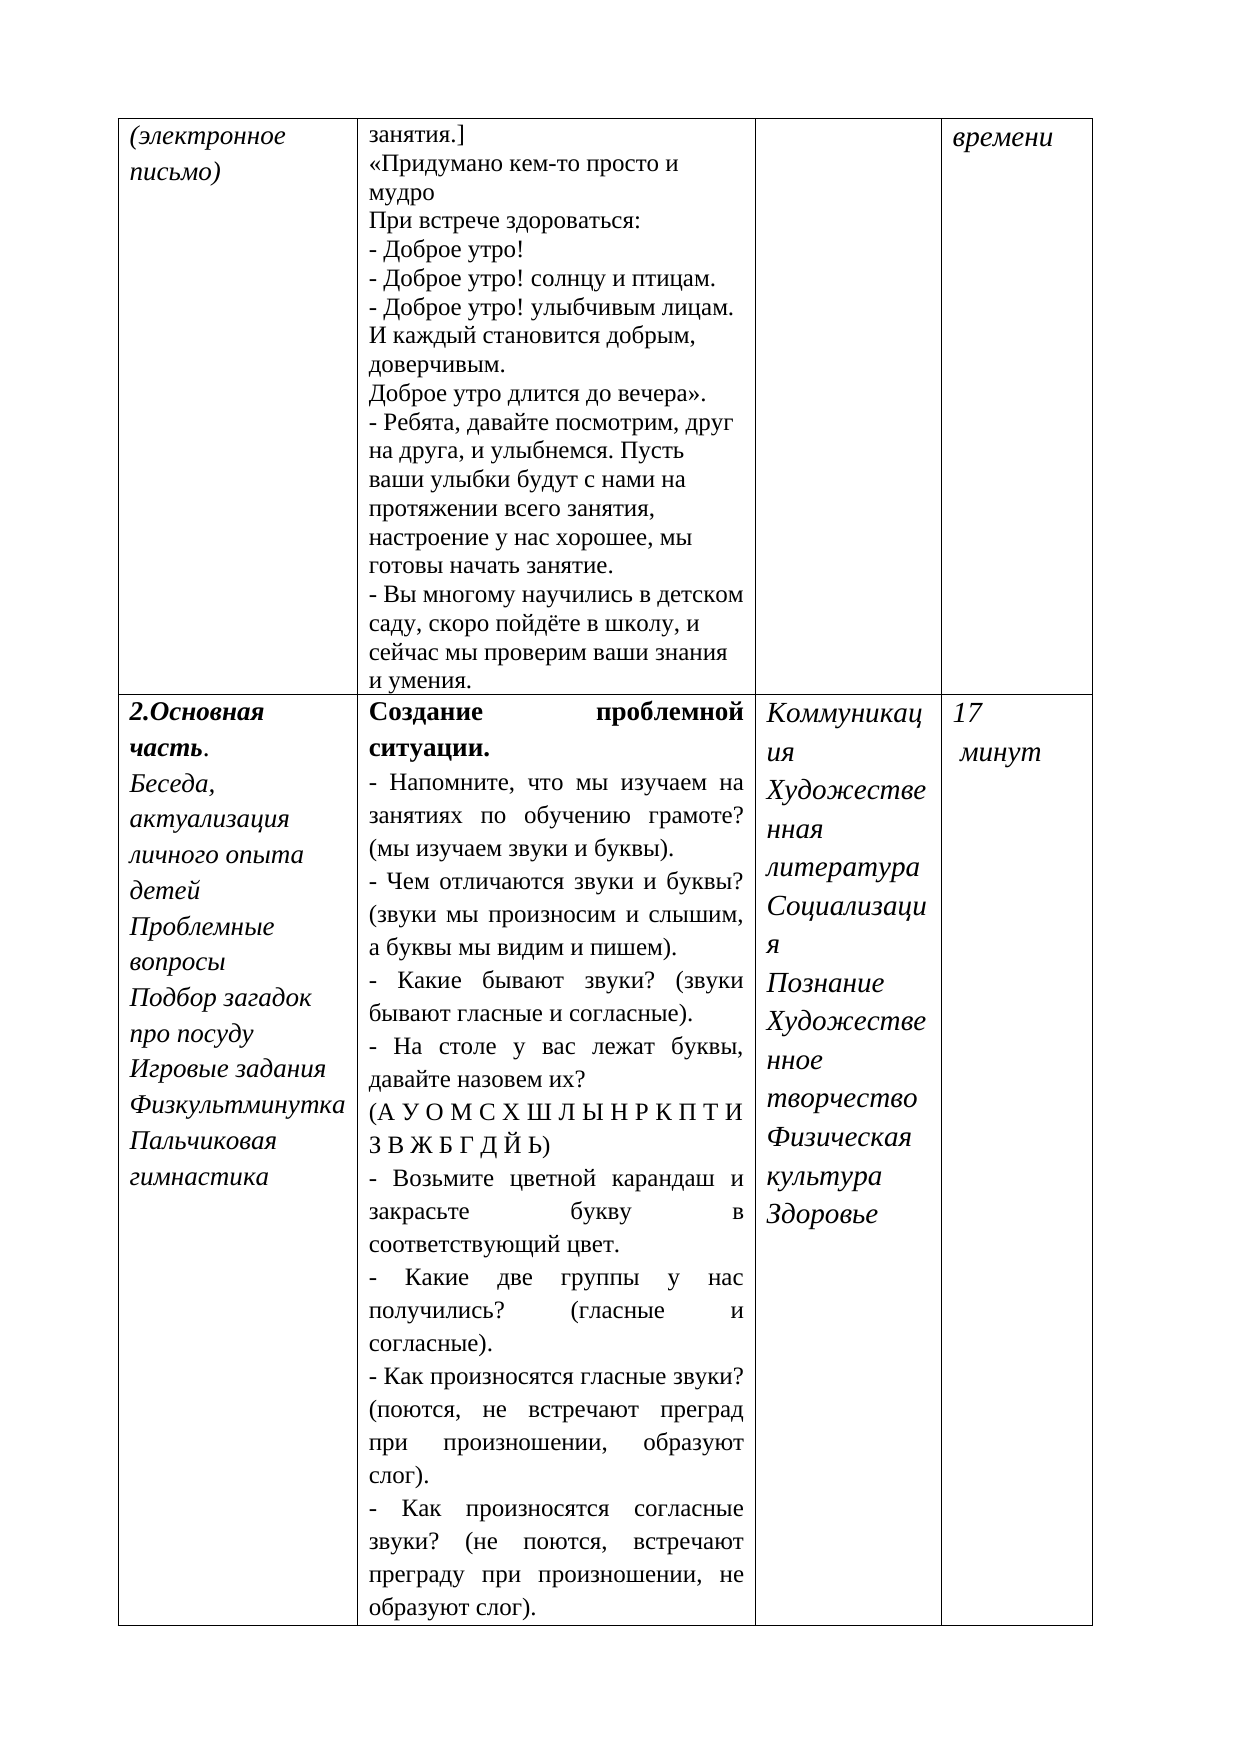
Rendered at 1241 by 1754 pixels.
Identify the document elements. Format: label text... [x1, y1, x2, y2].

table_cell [942, 119, 1092, 694]
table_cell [358, 695, 755, 1625]
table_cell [119, 119, 357, 694]
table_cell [756, 695, 941, 1625]
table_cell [756, 119, 941, 694]
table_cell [119, 695, 357, 1625]
table_cell 17 минут [942, 695, 1092, 1625]
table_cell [358, 119, 755, 694]
